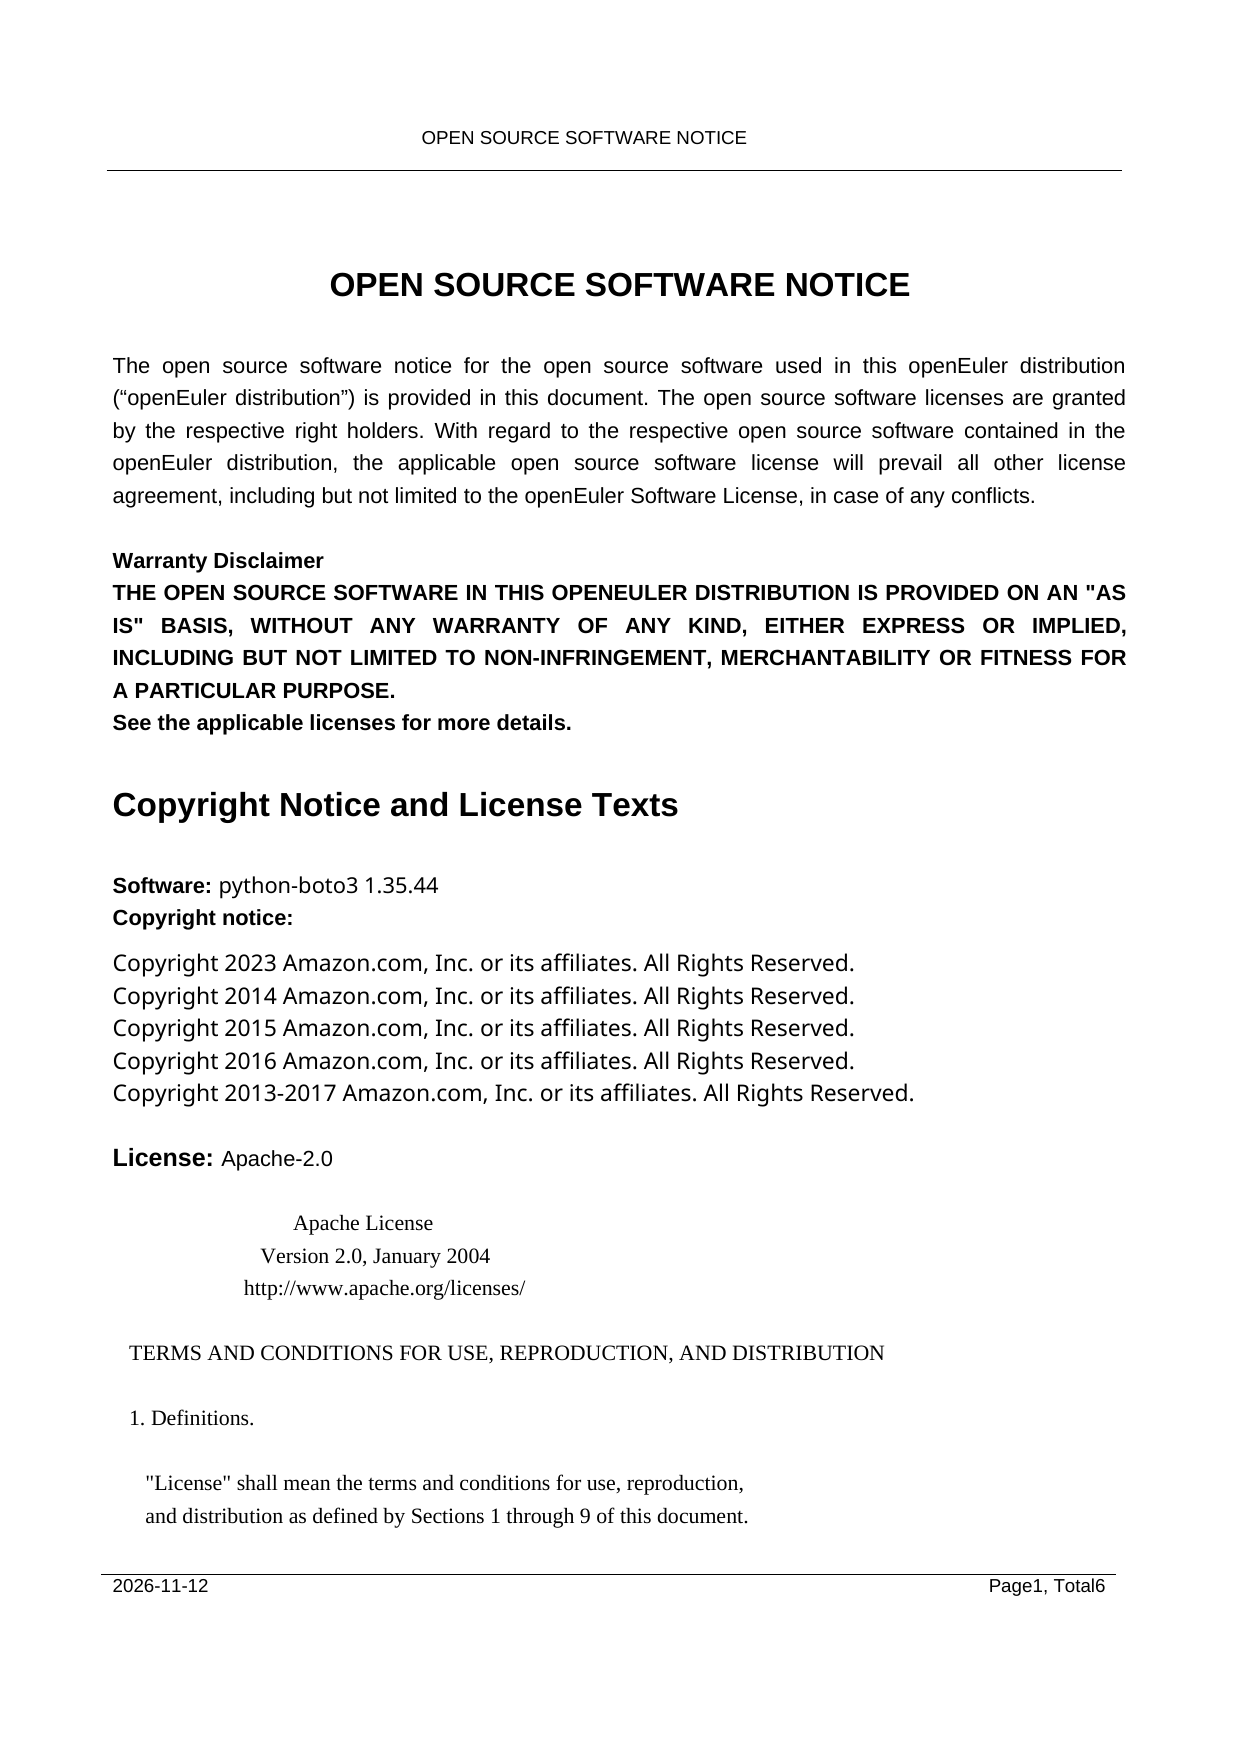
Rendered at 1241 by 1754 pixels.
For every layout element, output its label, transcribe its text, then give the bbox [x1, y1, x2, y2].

text The open source software notice for the open source software used in this openEuler distribution (“openEuler distribution”) is provided in this document. The open source software licenses are granted by the respective right holders. With regard to the respective open source software contained in the openEuler distribution, the applicable open source software license will prevail all other license agreement, including but not limited to the openEuler Software License, in case of any conflicts. [112, 349, 1128, 511]
text THE OPEN SOURCE SOFTWARE IN THIS OPENEULER DISTRIBUTION IS PROVIDED ON AN "AS IS" BASIS, WITHOUT ANY WARRANTY OF ANY KIND, EITHER EXPRESS OR IMPLIED, INCLUDING BUT NOT LIMITED TO NON-INFRINGEMENT, MERCHANTABILITY OR FITNESS FOR A PARTICULAR PURPOSE. See the applicable licenses for more details. [112, 576, 1128, 739]
text Copyright Notice and License Texts [112, 771, 1128, 836]
text Warranty Disclaimer [112, 544, 1128, 576]
text OPEN SOURCE SOFTWARE NOTICE [112, 251, 1128, 316]
text Copyright notice: [112, 901, 1128, 934]
text Copyright 2023 Amazon.com, Inc. or its affiliates. All Rights Reserved. Copyright 2014 Amazon.com, Inc. or its affiliates. All Rights Reserved. Copyright 2015 Amazon.com, Inc. or its affiliates. All Rights Reserved. Copyright 2016 Amazon.com, Inc. or its affiliates. All Rights Reserved. Copyright 2013-2017 Amazon.com, Inc. or its affiliates. All Rights Reserved. [112, 947, 1128, 1142]
title Software: python-boto3 1.35.44 [112, 869, 1128, 901]
text License: Apache-2.0 [112, 1142, 1128, 1174]
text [112, 1174, 1128, 1532]
